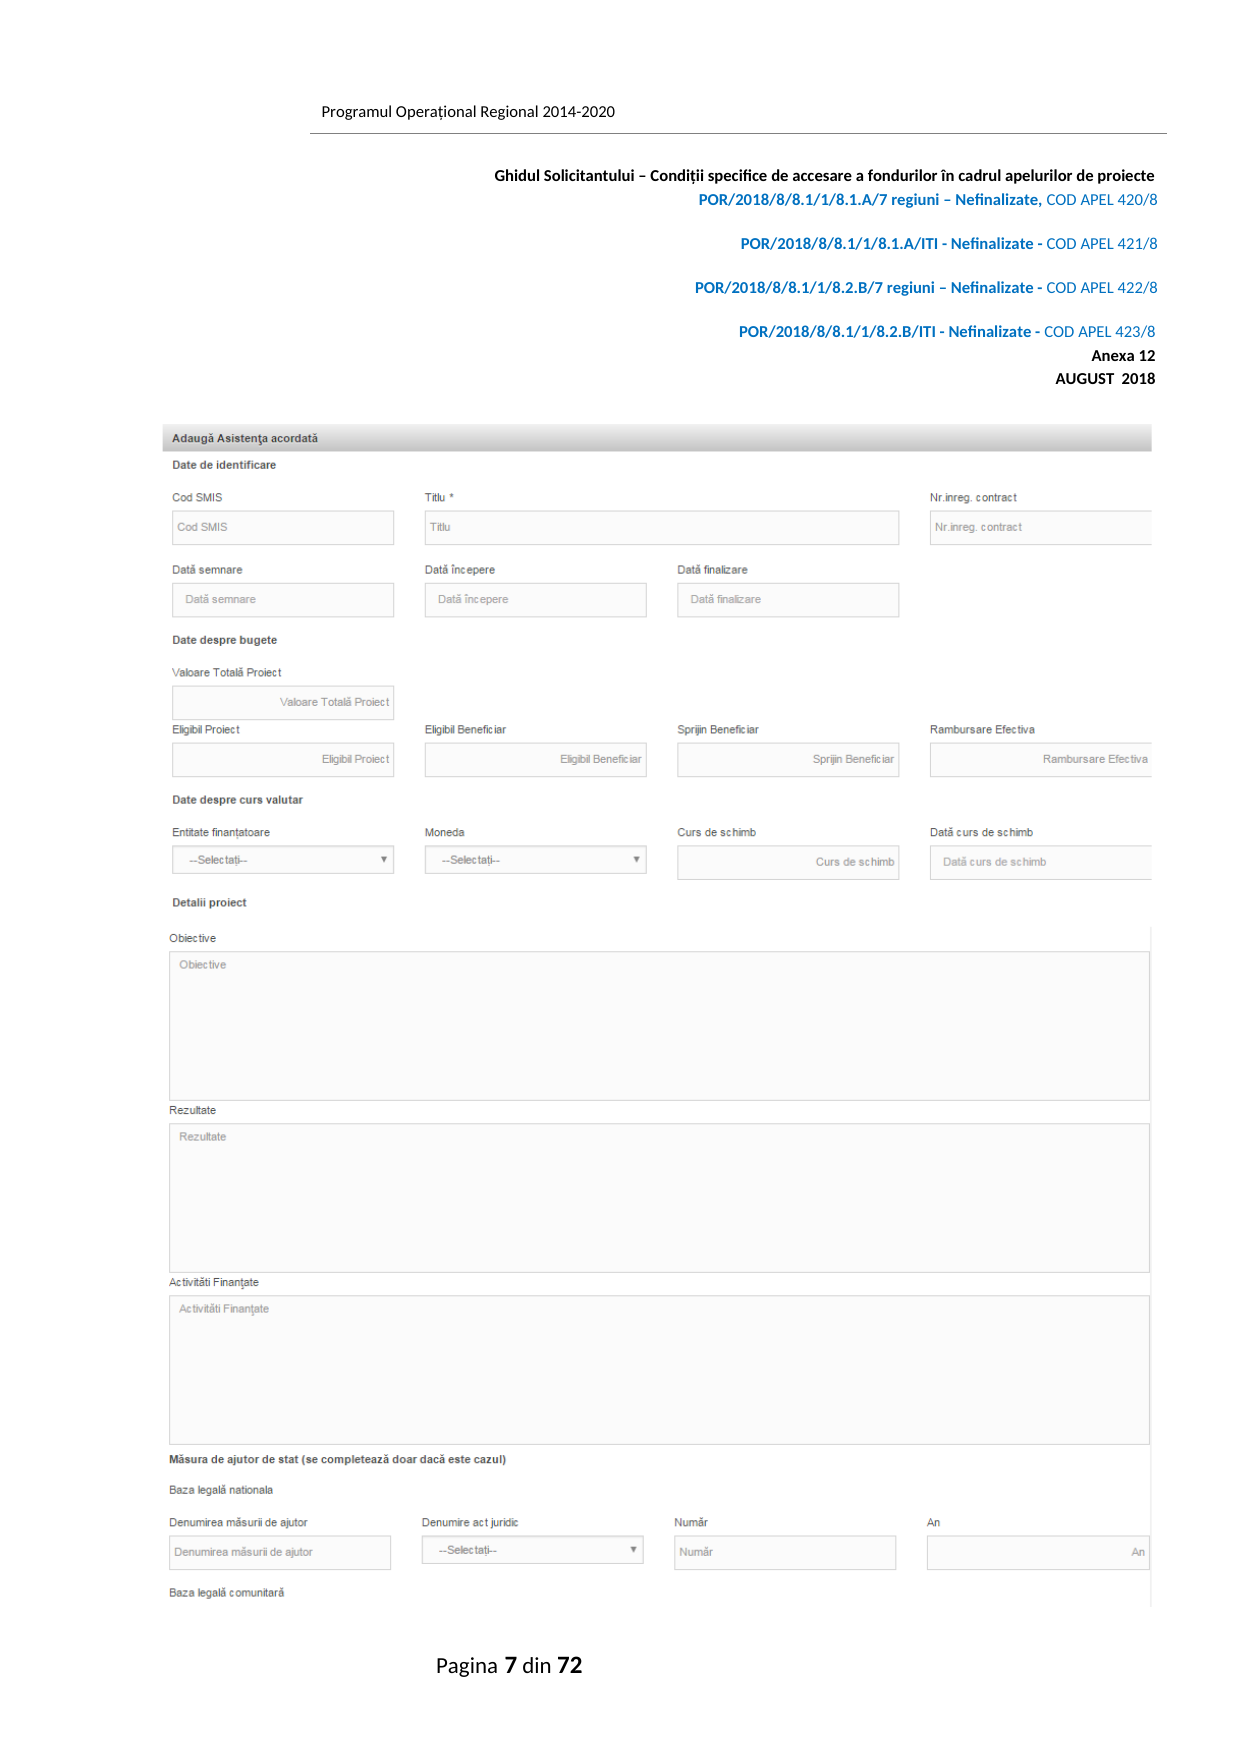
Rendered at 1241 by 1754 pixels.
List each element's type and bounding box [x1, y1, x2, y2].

picture [155, 396, 1159, 1634]
